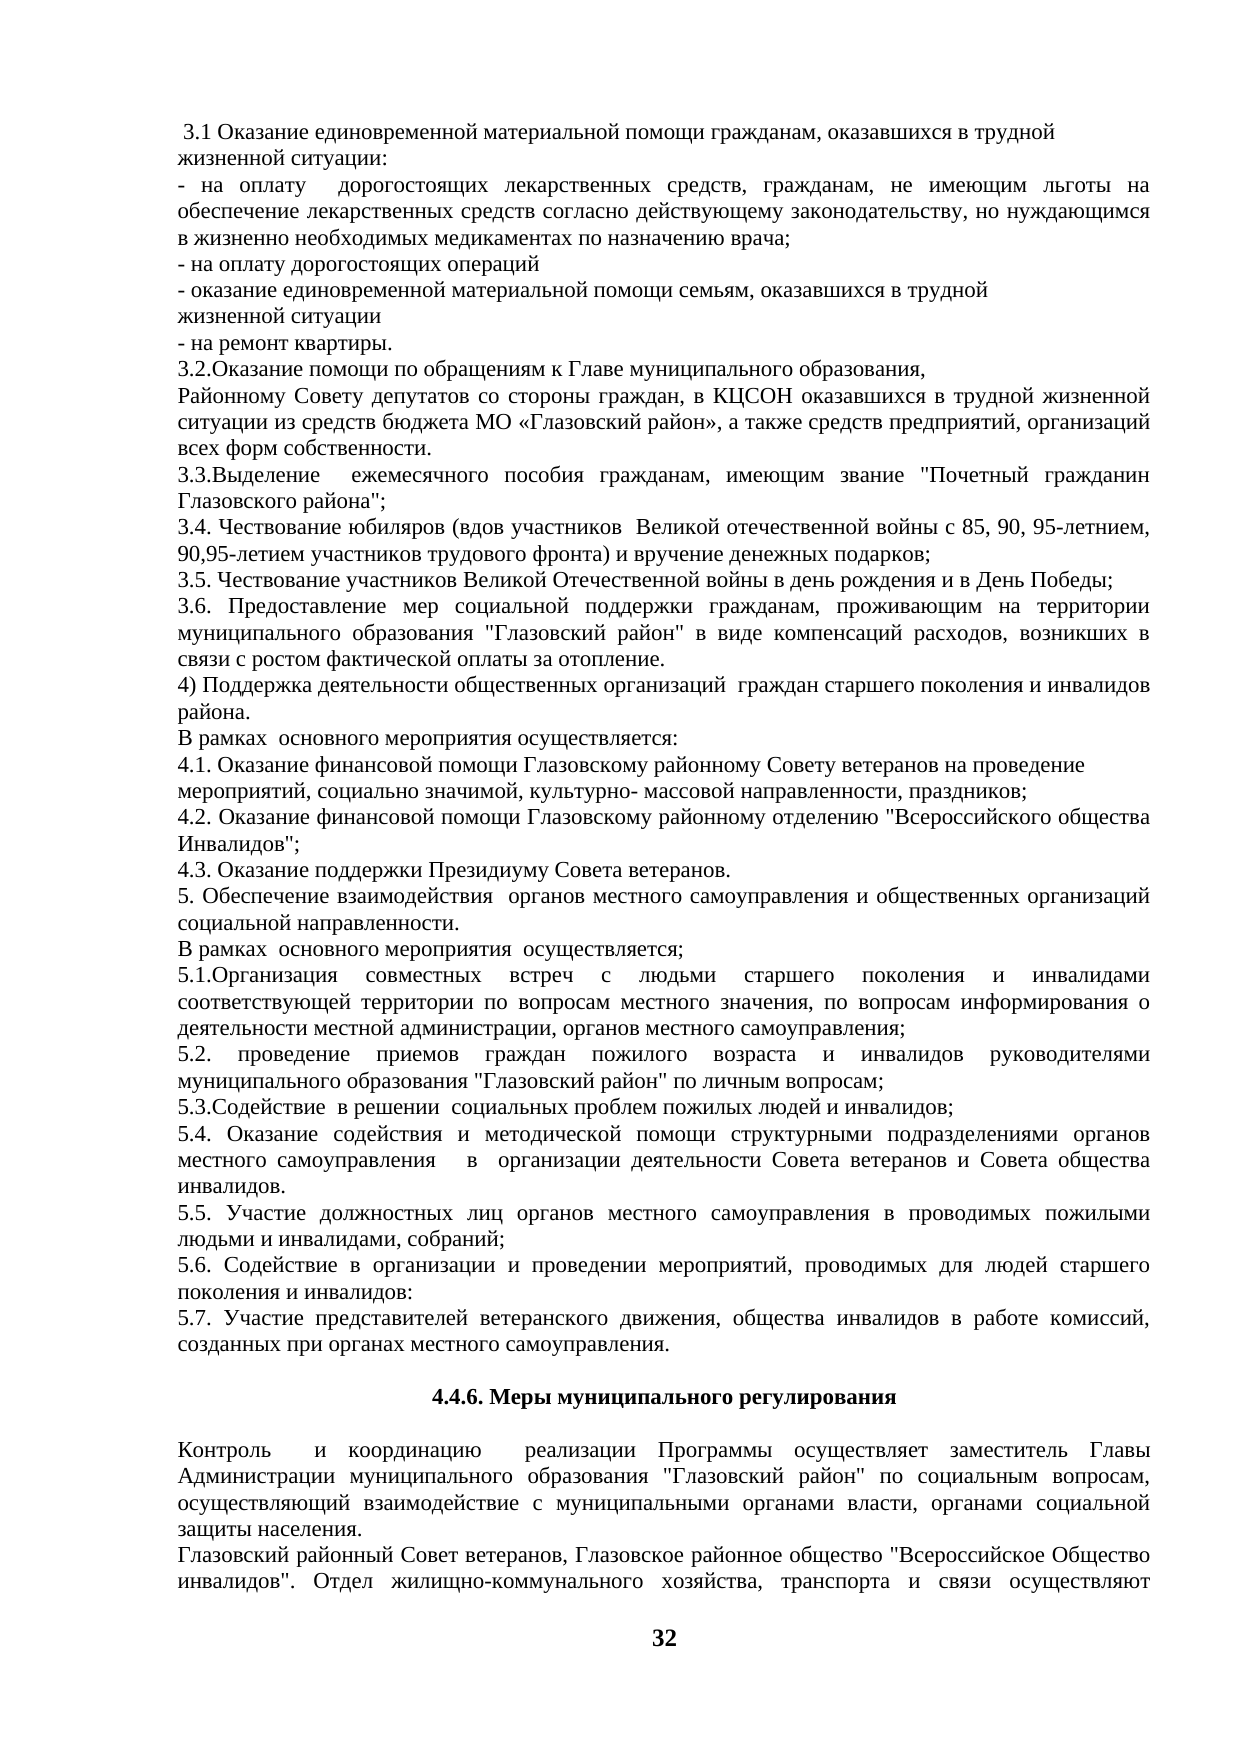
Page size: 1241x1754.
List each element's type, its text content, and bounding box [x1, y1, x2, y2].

text 3.6. Предоставление мер социальной поддержки гражданам, проживающим на территории муниципального образования "Глазовский район" в виде компенсаций расходов, возникших в связи с ростом фактической оплаты за отопление. [177, 592, 1152, 672]
text 5.1.Организация совместных встреч с людьми старшего поколения и инвалидами соответствующей территории по вопросам местного значения, по вопросам информирования о деятельности местной администрации, органов местного самоуправления; [177, 961, 1152, 1041]
text 5.3.Содействие в решении социальных проблем пожилых людей и инвалидов; [177, 1093, 1152, 1119]
text 4.4.6. Меры муниципального регулирования [177, 1383, 1152, 1409]
text - на оплату дорогостоящих лекарственных средств, гражданам, не имеющим льготы на обеспечение лекарственных средств согласно действующему законодательству, но нуждающимся в жизненно необходимых медикаментах по назначению врача; [177, 171, 1152, 250]
text 4.1. Оказание финансовой помощи Глазовскому районному Совету ветеранов на проведение мероприятий, социально значимой, культурно- массовой направленности, праздников; [177, 751, 1152, 803]
text 4.3. Оказание поддержки Президиуму Совета ветеранов. [177, 856, 1152, 882]
text жизненной ситуации: [177, 144, 1152, 171]
text 5.6. Содействие в организации и проведении мероприятий, проводимых для людей старшего поколения и инвалидов: [177, 1251, 1152, 1304]
text 3.2.Оказание помощи по обращениям к Главе муниципального образования, [177, 355, 1152, 382]
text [177, 1541, 1152, 1594]
text жизненной ситуации [177, 303, 1152, 329]
text Контроль и координацию реализации Программы осуществляет заместитель Главы Администрации муниципального образования "Глазовский район" по социальным вопросам, осуществляющий взаимодействие с муниципальными органами власти, органами социальной защиты населения. [177, 1436, 1152, 1541]
text Районному Совету депутатов со стороны граждан, в КЦСОН оказавшихся в трудной жизненной ситуации из средств бюджета МО «Глазовский район», а также средств предприятий, организаций всех форм собственности. [177, 382, 1152, 461]
text В рамках основного мероприятия осуществляется: [177, 724, 1152, 751]
text - на ремонт квартиры. [177, 329, 1152, 355]
text 4.2. Оказание финансовой помощи Глазовскому районному отделению "Всероссийского общества Инвалидов"; [177, 803, 1152, 856]
text 4) Поддержка деятельности общественных организаций граждан старшего поколения и инвалидов района. [177, 672, 1152, 724]
text 5.2. проведение приемов граждан пожилого возраста и инвалидов руководителями муниципального образования "Глазовский район" по личным вопросам; [177, 1041, 1152, 1093]
text 3.4. Чествование юбиляров (вдов участников Великой отечественной войны с 85, 90, 95-летнием, 90,95-летием участников трудового фронта) и вручение денежных подарков; [177, 513, 1152, 566]
text 5.7. Участие представителей ветеранского движения, общества инвалидов в работе комиссий, созданных при органах местного самоуправления. [177, 1304, 1152, 1357]
text 5.4. Оказание содействия и методической помощи структурными подразделениями органов местного самоуправления в организации деятельности Совета ветеранов и Совета общества инвалидов. [177, 1119, 1152, 1199]
text 3.5. Чествование участников Великой Отечественной войны в день рождения и в День Победы; [177, 566, 1152, 592]
text 3.3.Выделение ежемесячного пособия гражданам, имеющим звание "Почетный гражданин Глазовского района"; [177, 461, 1152, 513]
text 3.1 Оказание единовременной материальной помощи гражданам, оказавшихся в трудной [177, 118, 1152, 144]
text 5.5. Участие должностных лиц органов местного самоуправления в проводимых пожилыми людьми и инвалидами, собраний; [177, 1199, 1152, 1251]
text - на оплату дорогостоящих операций [177, 250, 1152, 276]
text 5. Обеспечение взаимодействия органов местного самоуправления и общественных организаций социальной направленности. [177, 882, 1152, 935]
text - оказание единовременной материальной помощи семьям, оказавшихся в трудной [177, 276, 1152, 303]
text В рамках основного мероприятия осуществляется; [177, 935, 1152, 961]
